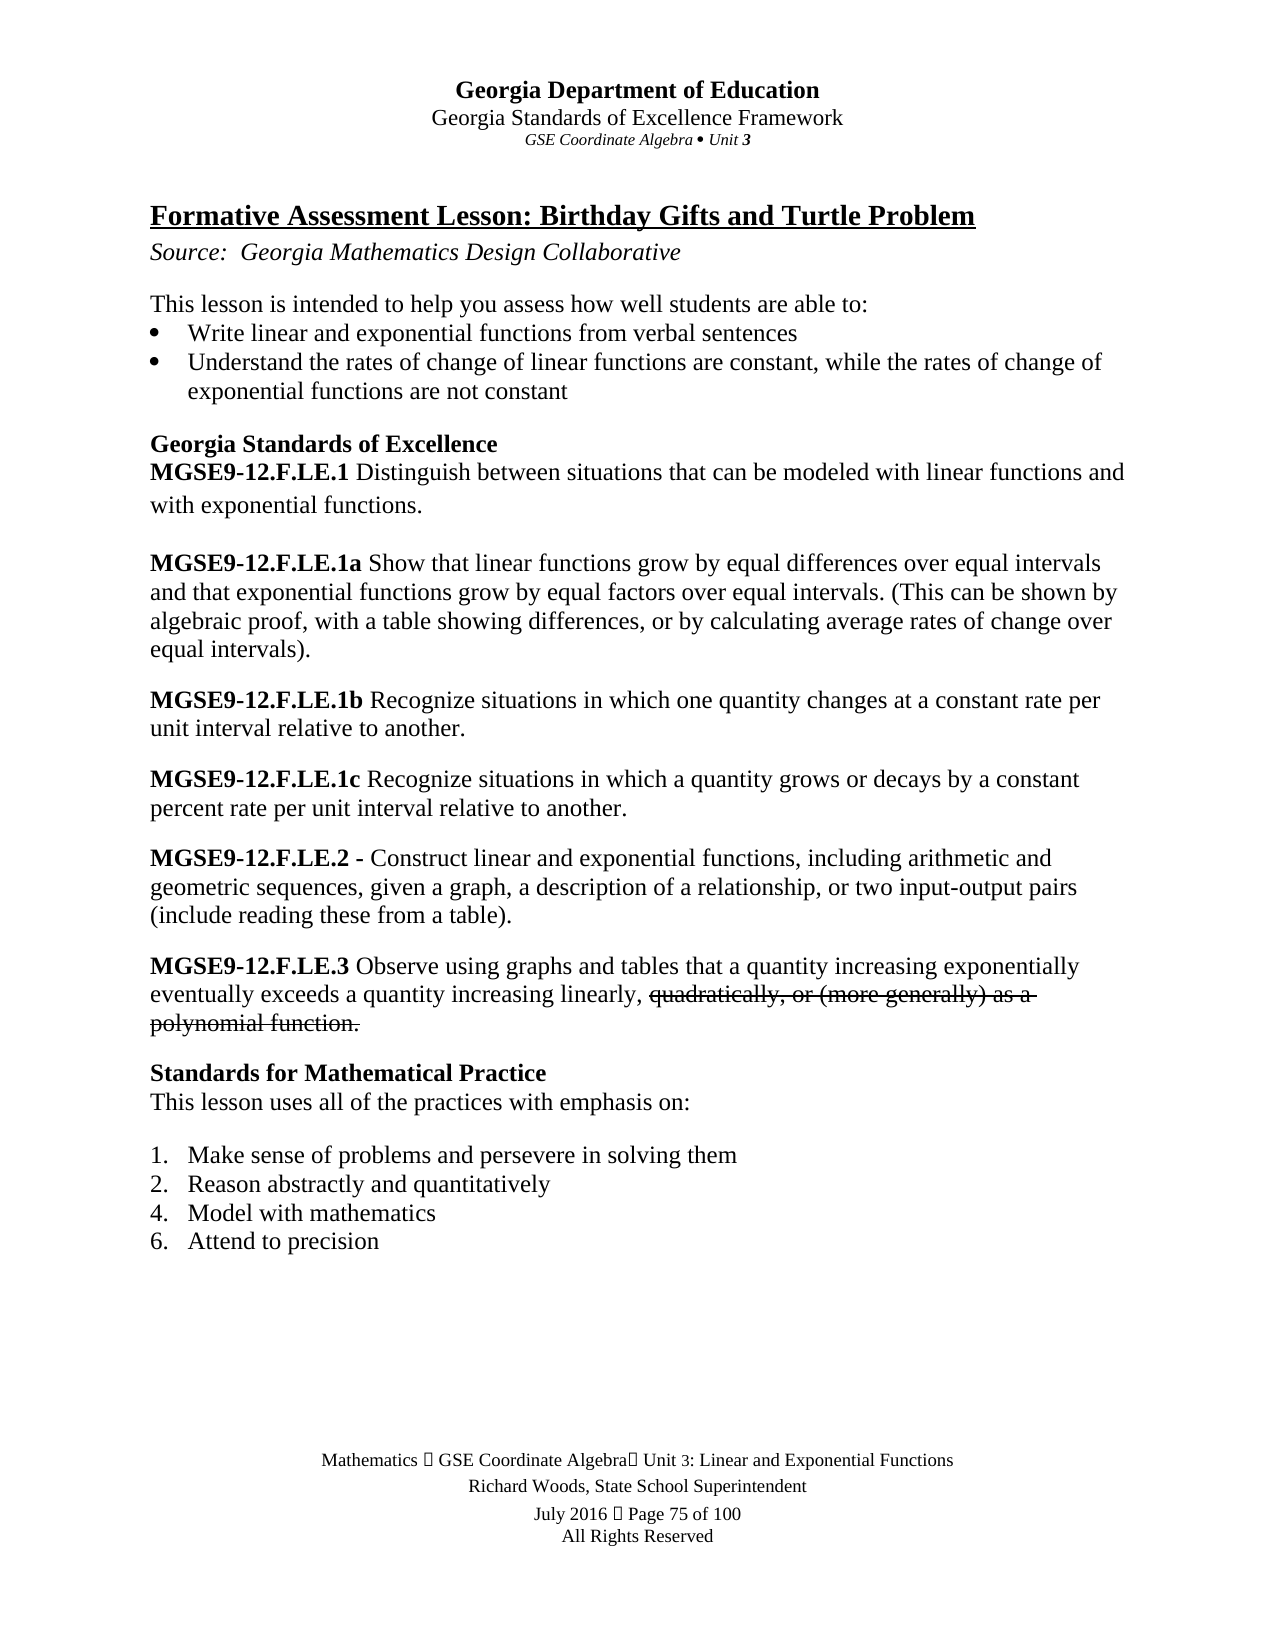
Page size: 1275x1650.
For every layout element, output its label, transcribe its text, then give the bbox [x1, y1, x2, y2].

text MGSE9-12.F.LE.3 Observe using graphs and tables that a quantity increasing exponentially eventually exceeds a quantity increasing linearly, quadratically, or (more generally) as a polynomial function. [150, 951, 1125, 1037]
list Reason abstractly and quantitatively [150, 1169, 1125, 1198]
list Make sense of problems and persevere in solving them [150, 1140, 1125, 1169]
list Understand the rates of change of linear functions are constant, while the rates of change of exponential functions are not constant [150, 347, 1125, 404]
text Standards for Mathematical Practice [150, 1058, 1125, 1087]
list Model with mathematics [150, 1198, 1125, 1226]
list Write linear and exponential functions from verbal sentences [150, 318, 1125, 347]
text This lesson uses all of the practices with emphasis on: [150, 1087, 1125, 1116]
subtitle Formative Assessment Lesson: Birthday Gifts and Turtle Problem [150, 198, 1125, 232]
text MGSE9-12.F.LE.2 - Construct linear and exponential functions, including arithmetic and geometric sequences, given a graph, a description of a relationship, or two input-output pairs (include reading these from a table). [150, 843, 1125, 929]
text Georgia Standards of Excellence [150, 429, 1125, 457]
text MGSE9-12.F.LE.1b Recognize situations in which one quantity changes at a constant rate per unit interval relative to another. [150, 685, 1125, 742]
text MGSE9-12.F.LE.1a Show that linear functions grow by equal differences over equal intervals and that exponential functions grow by equal factors over equal intervals. (This can be shown by algebraic proof, with a table showing differences, or by calculating average rates of change over equal intervals). [150, 548, 1125, 663]
text Source: Georgia Mathematics Design Collaborative [150, 237, 1125, 266]
text MGSE9-12.F.LE.1 Distinguish between situations that can be modeled with linear functions and with exponential functions. [150, 457, 1125, 519]
list Attend to precision [150, 1226, 1125, 1255]
text This lesson is intended to help you assess how well students are able to: [150, 289, 1125, 318]
text MGSE9-12.F.LE.1c Recognize situations in which a quantity grows or decays by a constant percent rate per unit interval relative to another. [150, 764, 1125, 821]
